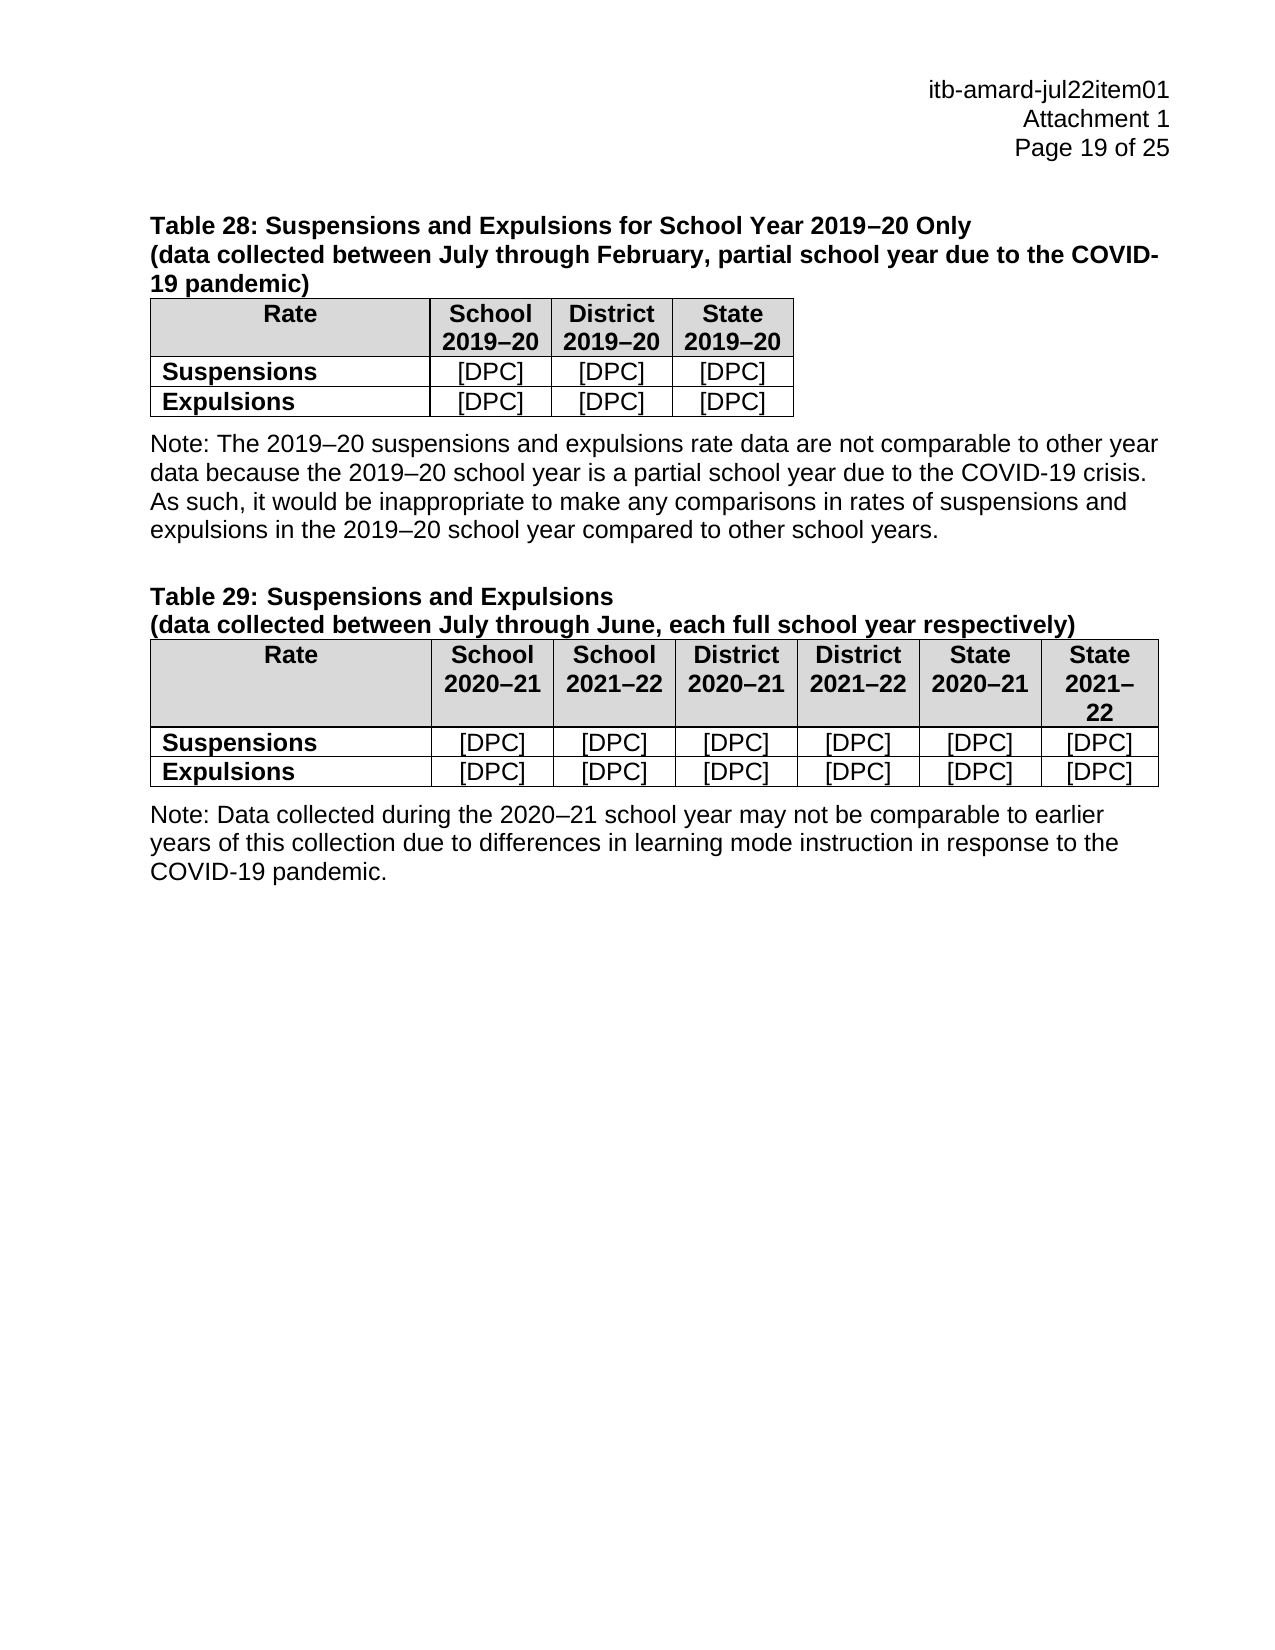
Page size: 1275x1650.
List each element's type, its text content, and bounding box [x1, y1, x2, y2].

table_cell Suspensions [151, 728, 431, 756]
table_cell Expulsions [151, 757, 431, 786]
table_header State 2020–21 [920, 640, 1041, 726]
table_cell [DPC] [432, 728, 553, 756]
table_header State 2019–20 [673, 299, 793, 356]
table_cell [DPC] [798, 757, 919, 786]
table_cell [DPC] [431, 387, 551, 416]
table_cell Expulsions [151, 387, 429, 416]
table_cell [DPC] [1042, 757, 1158, 786]
table_header District 2019–20 [552, 299, 672, 356]
table_header Rate [151, 640, 431, 726]
table_cell [DPC] [676, 757, 797, 786]
table_cell [DPC] [431, 357, 551, 386]
table_cell [DPC] [552, 387, 672, 416]
table_cell [DPC] [554, 757, 675, 786]
subtitle Table 29: Suspensions and Expulsions [150, 582, 1170, 610]
table_header Rate [151, 299, 429, 356]
table_cell [DPC] [673, 387, 793, 416]
table_header School 2021–22 [554, 640, 675, 726]
table_cell [DPC] [676, 728, 797, 756]
table_header District 2020–21 [676, 640, 797, 726]
table_header School 2019–20 [431, 299, 551, 356]
table_cell [DPC] [798, 728, 919, 756]
table_cell [DPC] [920, 757, 1041, 786]
text Note: Data collected during the 2020–21 school year may not be comparable to earlier years of this collection due to differences in learning mode instruction in response to the COVID-19 pandemic. [150, 799, 1170, 886]
table_header State 2021–22 [1042, 640, 1158, 726]
text (data collected between July through February, partial school year due to the COVID-19 pandemic) [150, 240, 1172, 297]
table_cell [DPC] [1042, 728, 1158, 756]
table_cell [DPC] [552, 357, 672, 386]
table_cell [DPC] [673, 357, 793, 386]
table_cell Suspensions [151, 357, 429, 386]
text Note: The 2019–20 suspensions and expulsions rate data are not comparable to other year data because the 2019–20 school year is a partial school year due to the COVID-19 crisis. As such, it would be inappropriate to make any comparisons in rates of suspensions and expulsions in the 2019–20 school year compared to other school years. [150, 429, 1170, 544]
subtitle Table 28: Suspensions and Expulsions for School Year 2019–20 Only [150, 211, 1170, 240]
table_cell [DPC] [920, 728, 1041, 756]
table_header School 2020–21 [432, 640, 553, 726]
table_cell [DPC] [432, 757, 553, 786]
table_cell [DPC] [554, 728, 675, 756]
text (data collected between July through June, each full school year respectively) [150, 610, 1170, 639]
table_header District 2021–22 [798, 640, 919, 726]
